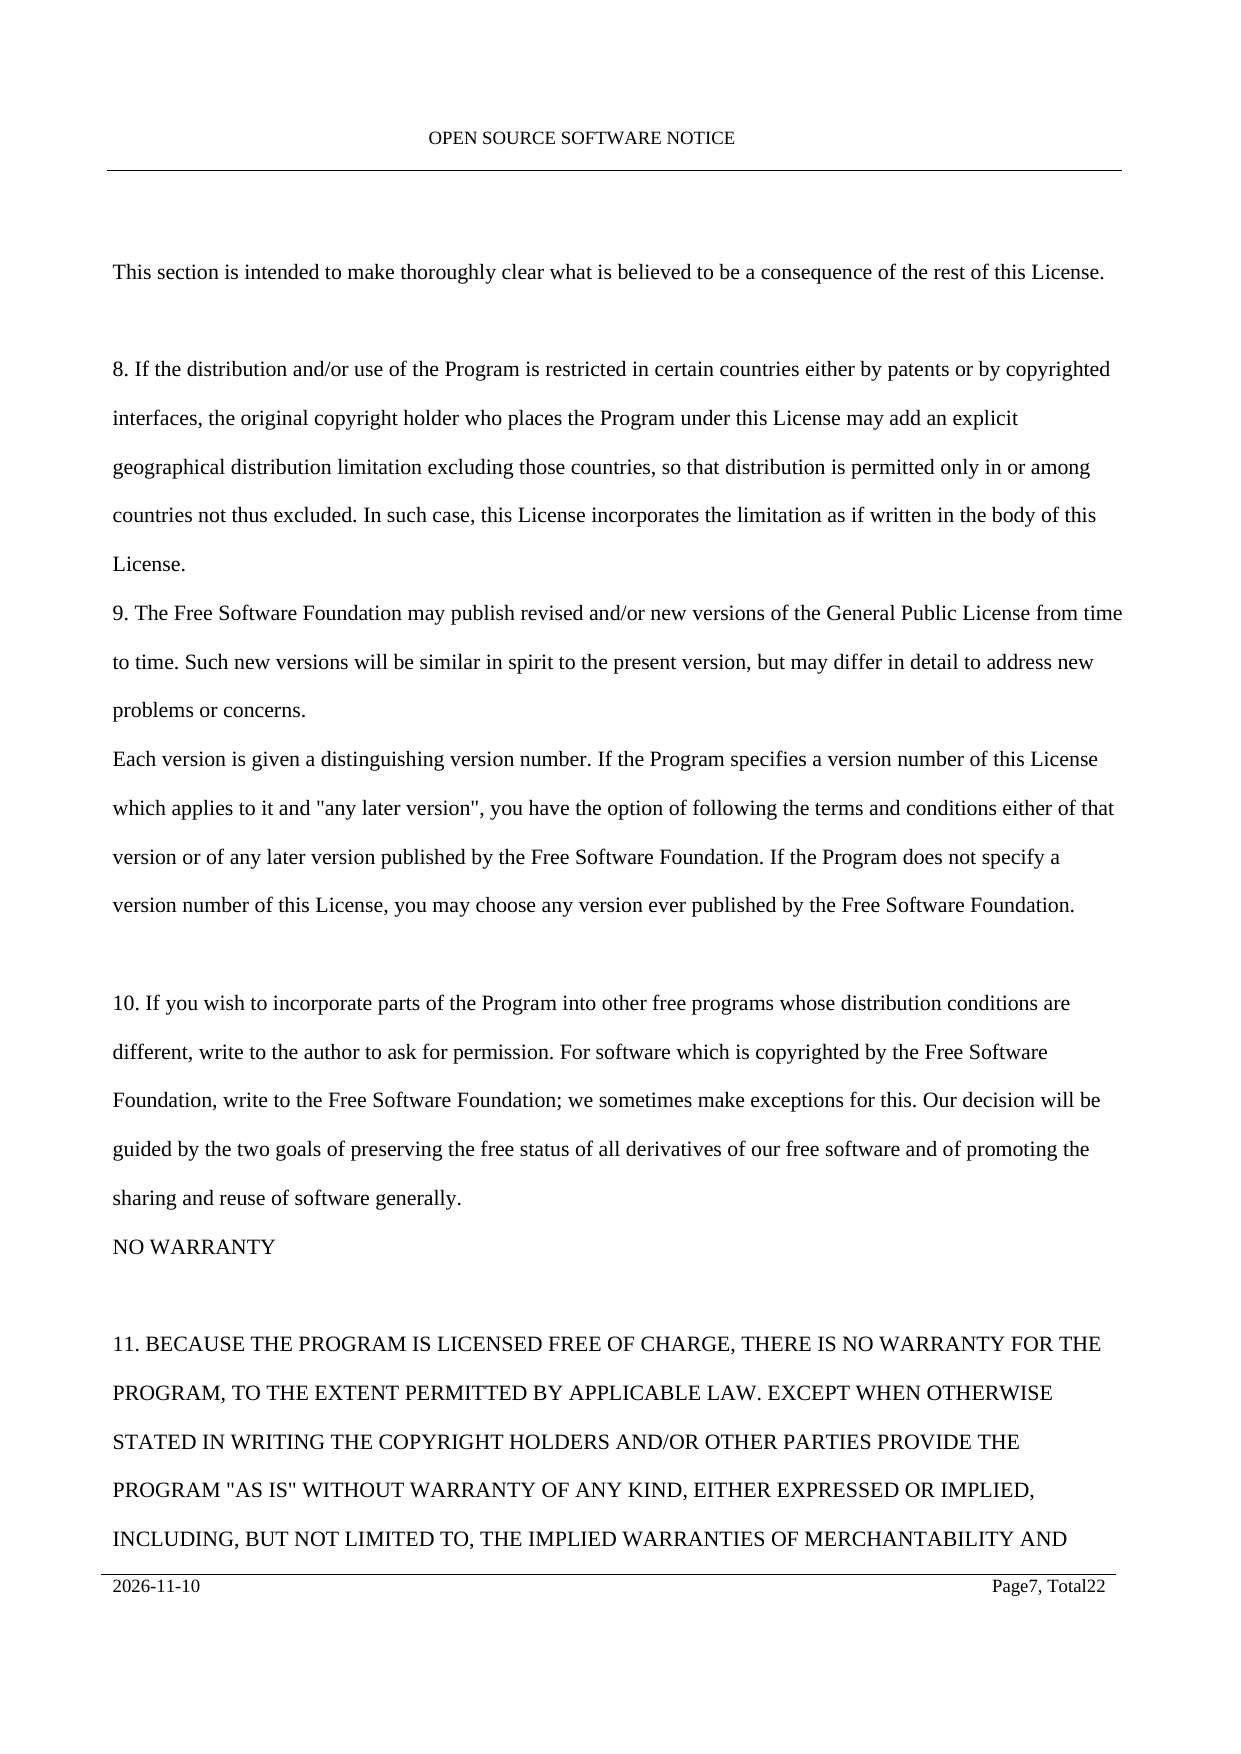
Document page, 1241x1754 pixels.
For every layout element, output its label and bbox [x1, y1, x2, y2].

text [112, 206, 1128, 1555]
